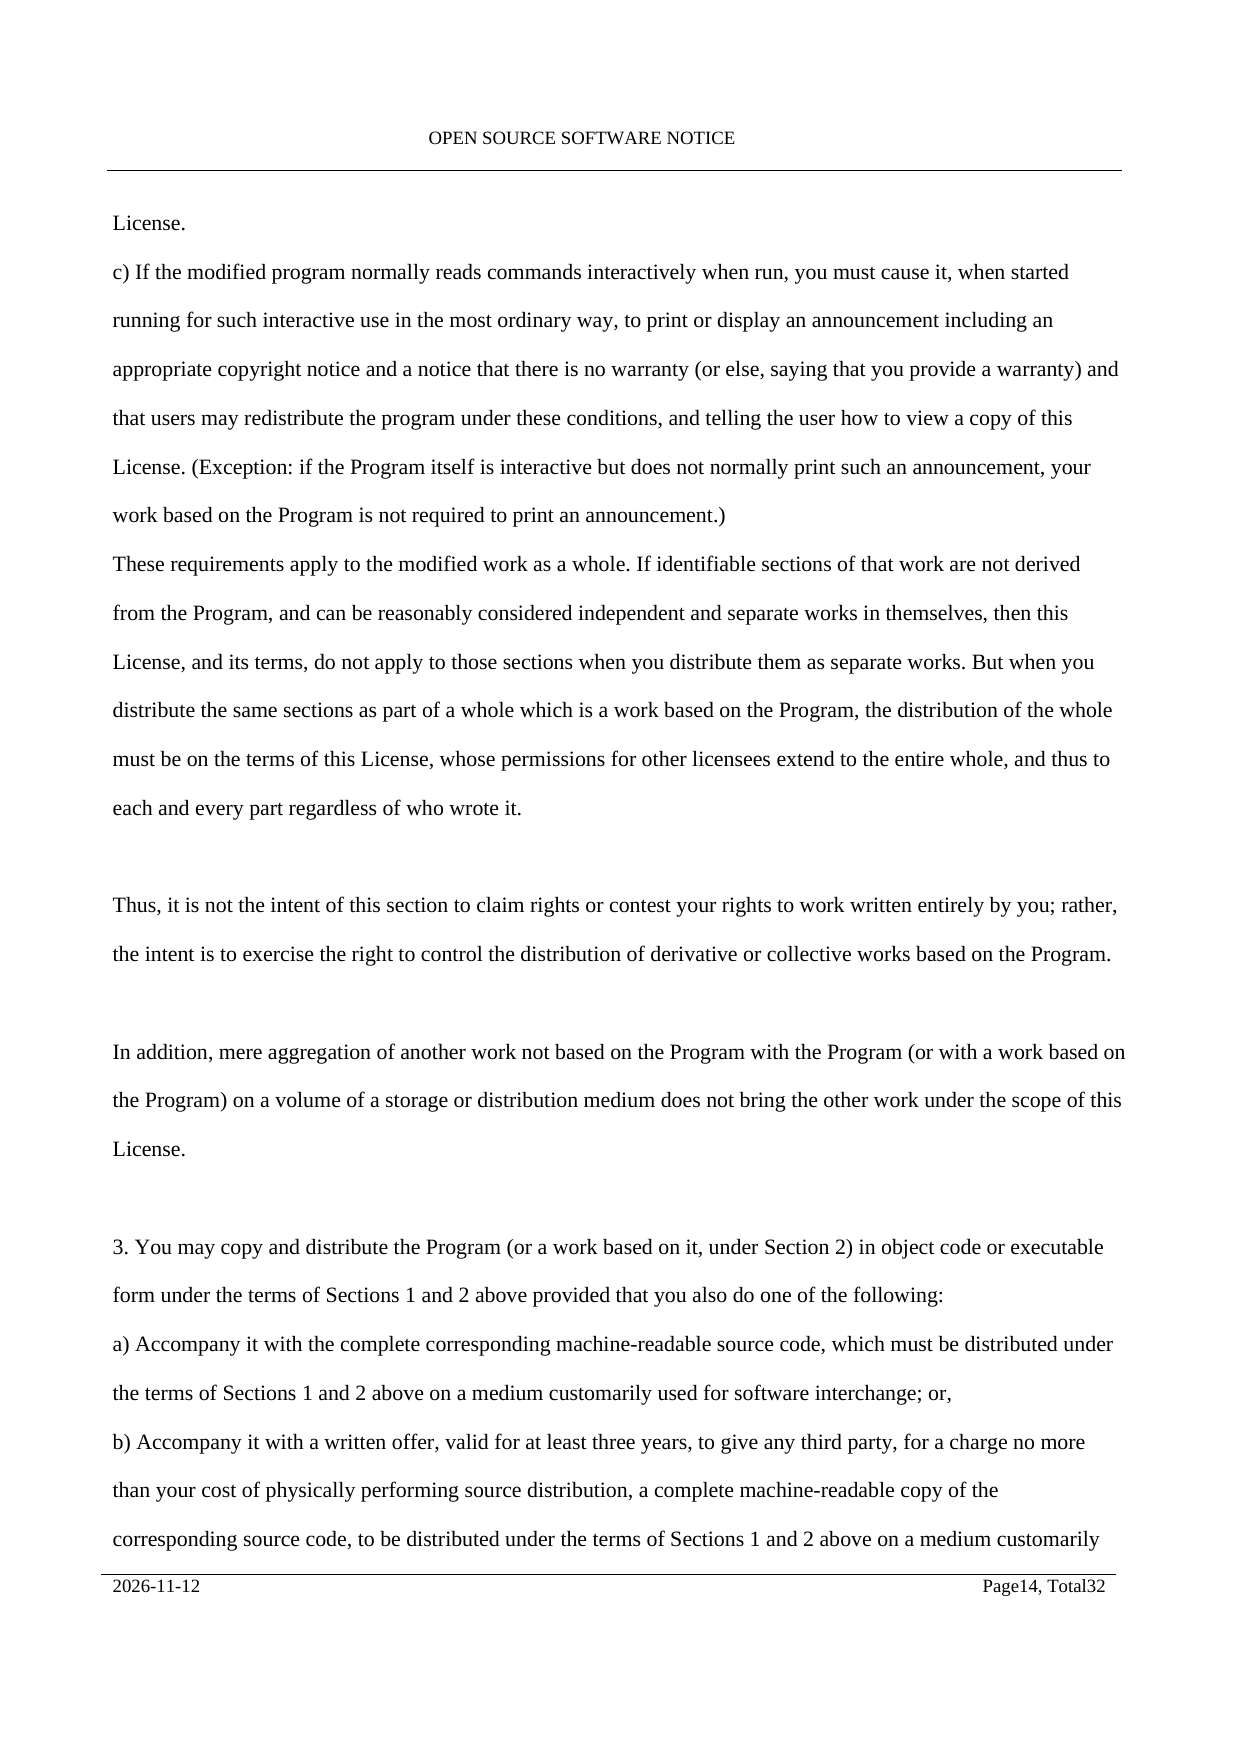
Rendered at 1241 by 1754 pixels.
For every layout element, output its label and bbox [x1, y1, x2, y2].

text [112, 206, 1128, 1555]
